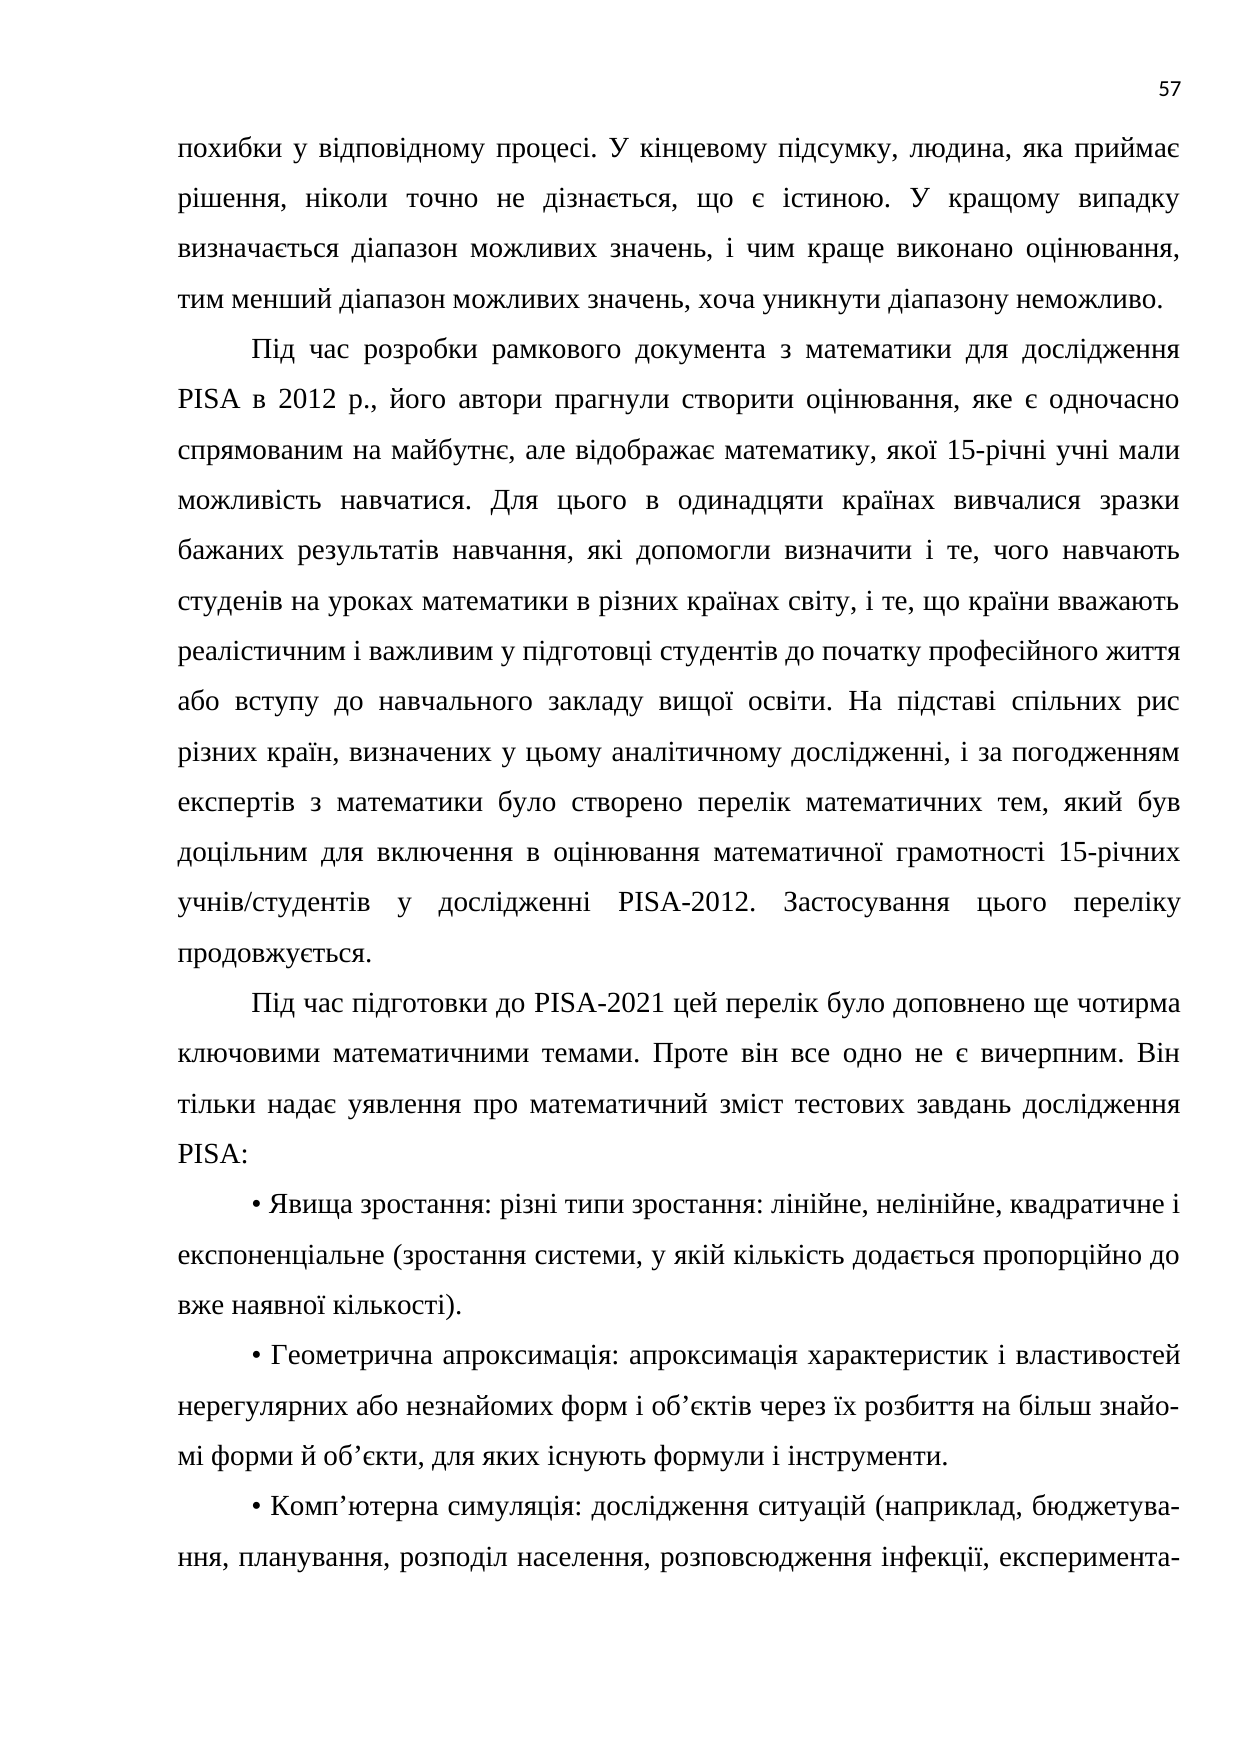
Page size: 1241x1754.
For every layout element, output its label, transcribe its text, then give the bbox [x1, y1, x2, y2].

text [177, 130, 1181, 314]
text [177, 1488, 1181, 1572]
text • Геометрична апроксимація: апроксимація характеристик і властивостей нерегулярних або незнайомих форм і об’єктів через їх розбиття на більш знайо-мі форми й об’єкти, для яких існують формули і інструменти. [177, 1337, 1181, 1472]
text Під час підготовки до PISA-2021 цей перелік було доповнено ще чотирма ключовими математичними темами. Проте він все одно не є вичерпним. Він тільки надає уявлення про математичний зміст тестових завдань дослідження PISA: [177, 985, 1181, 1170]
text • Явища зростання: різні типи зростання: лінійне, нелінійне, квадратичне і експоненціальне (зростання системи, у якій кількість додається пропорційно до вже наявної кількості). [177, 1186, 1181, 1321]
text Під час розробки рамкового документа з математики для дослідження PISA в 2012 р., його автори прагнули створити оцінювання, яке є одночасно спрямованим на майбутнє, але відображає математику, якої 15-річні учні мали можливість навчатися. Для цього в одинадцяти країнах вивчалися зразки бажаних результатів навчання, які допомогли визначити і те, чого навчають студенів на уроках математики в різних країнах світу, і те, що країни вважають реалістичним і важливим у підготовці студентів до початку професійного життя або вступу до навчального закладу вищої освіти. На підставі спільних рис різних країн, визначених у цьому аналітичному дослідженні, і за погодженням експертів з математики було створено перелік математичних тем, який був доцільним для включення в оцінювання математичної грамотності 15-річних учнів/студентів у дослідженні PISA-2012. Застосування цього переліку продовжується. [177, 331, 1181, 968]
